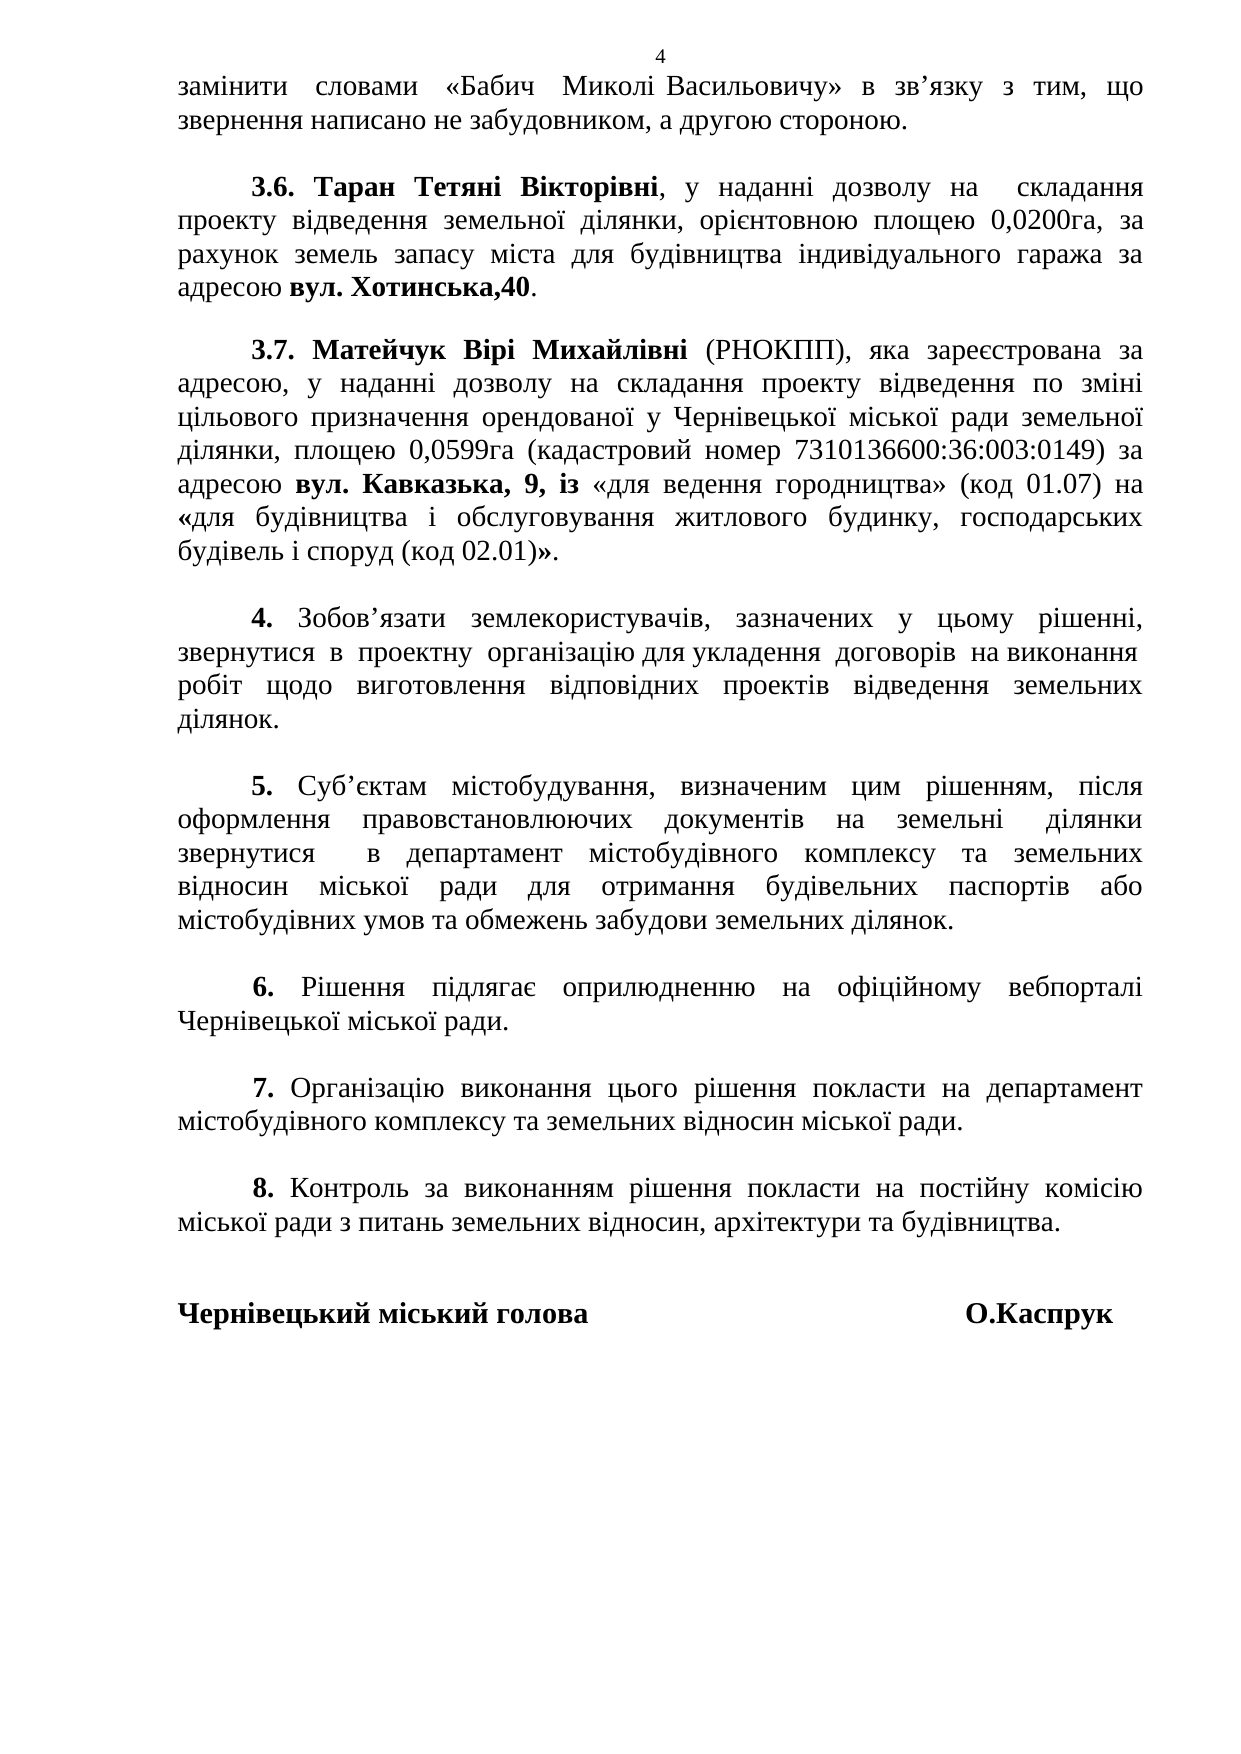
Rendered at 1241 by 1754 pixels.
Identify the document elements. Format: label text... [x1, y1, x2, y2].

text 3.6. Таран Тетяні Вікторівні, у наданні дозволу на складання проекту відведення земельної ділянки, орієнтовною площею 0,0200га, за рахунок земель запасу міста для будівництва індивідуального гаража за адресою вул. Хотинська,40. [177, 169, 1144, 303]
text робіт щодо виготовлення відповідних проектів відведення земельних ділянок. [177, 667, 1144, 734]
text 3.7. Матейчук Вірі Михайлівні (РНОКПП), яка зареєстрована за адресою, у наданні дозволу на складання проекту відведення по зміні цільового призначення орендованої у Чернівецької міської ради земельної ділянки, площею 0,0599га (кадастровий номер 7310136600:36:003:0149) за адресою вул. Кавказька, 9, із «для ведення городництва» (код 01.07) на «для будівництва і обслуговування житлового будинку, господарських будівель і споруд (код 02.01)». [177, 332, 1144, 567]
text 8. Контроль за виконанням рішення покласти на постійну комісію міської ради з питань земельних відносин, архітектури та будівництва. [177, 1170, 1144, 1237]
text 6. Рішення підлягає оприлюдненню на офіційному вебпорталі Чернівецької міської ради. [177, 969, 1144, 1036]
text 7. Організацію виконання цього рішення покласти на департамент містобудівного комплексу та земельних відносин міської ради. [177, 1070, 1144, 1137]
text 5. Суб’єктам містобудування, визначеним цим рішенням, після оформлення правовстановлюючих документів на земельні ділянки звернутися в департамент містобудівного комплексу та земельних відносин міської ради для отримання будівельних паспортів або містобудівних умов та обмежень забудови земельних ділянок. [177, 768, 1144, 936]
text 4. Зобов’язати землекористувачів, зазначених у цьому рішенні, звернутися в проектну організацію для укладення договорів на виконання [177, 600, 1144, 667]
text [177, 68, 1144, 135]
text Чернівецький міський голова О.Каспрук [177, 1295, 1144, 1330]
